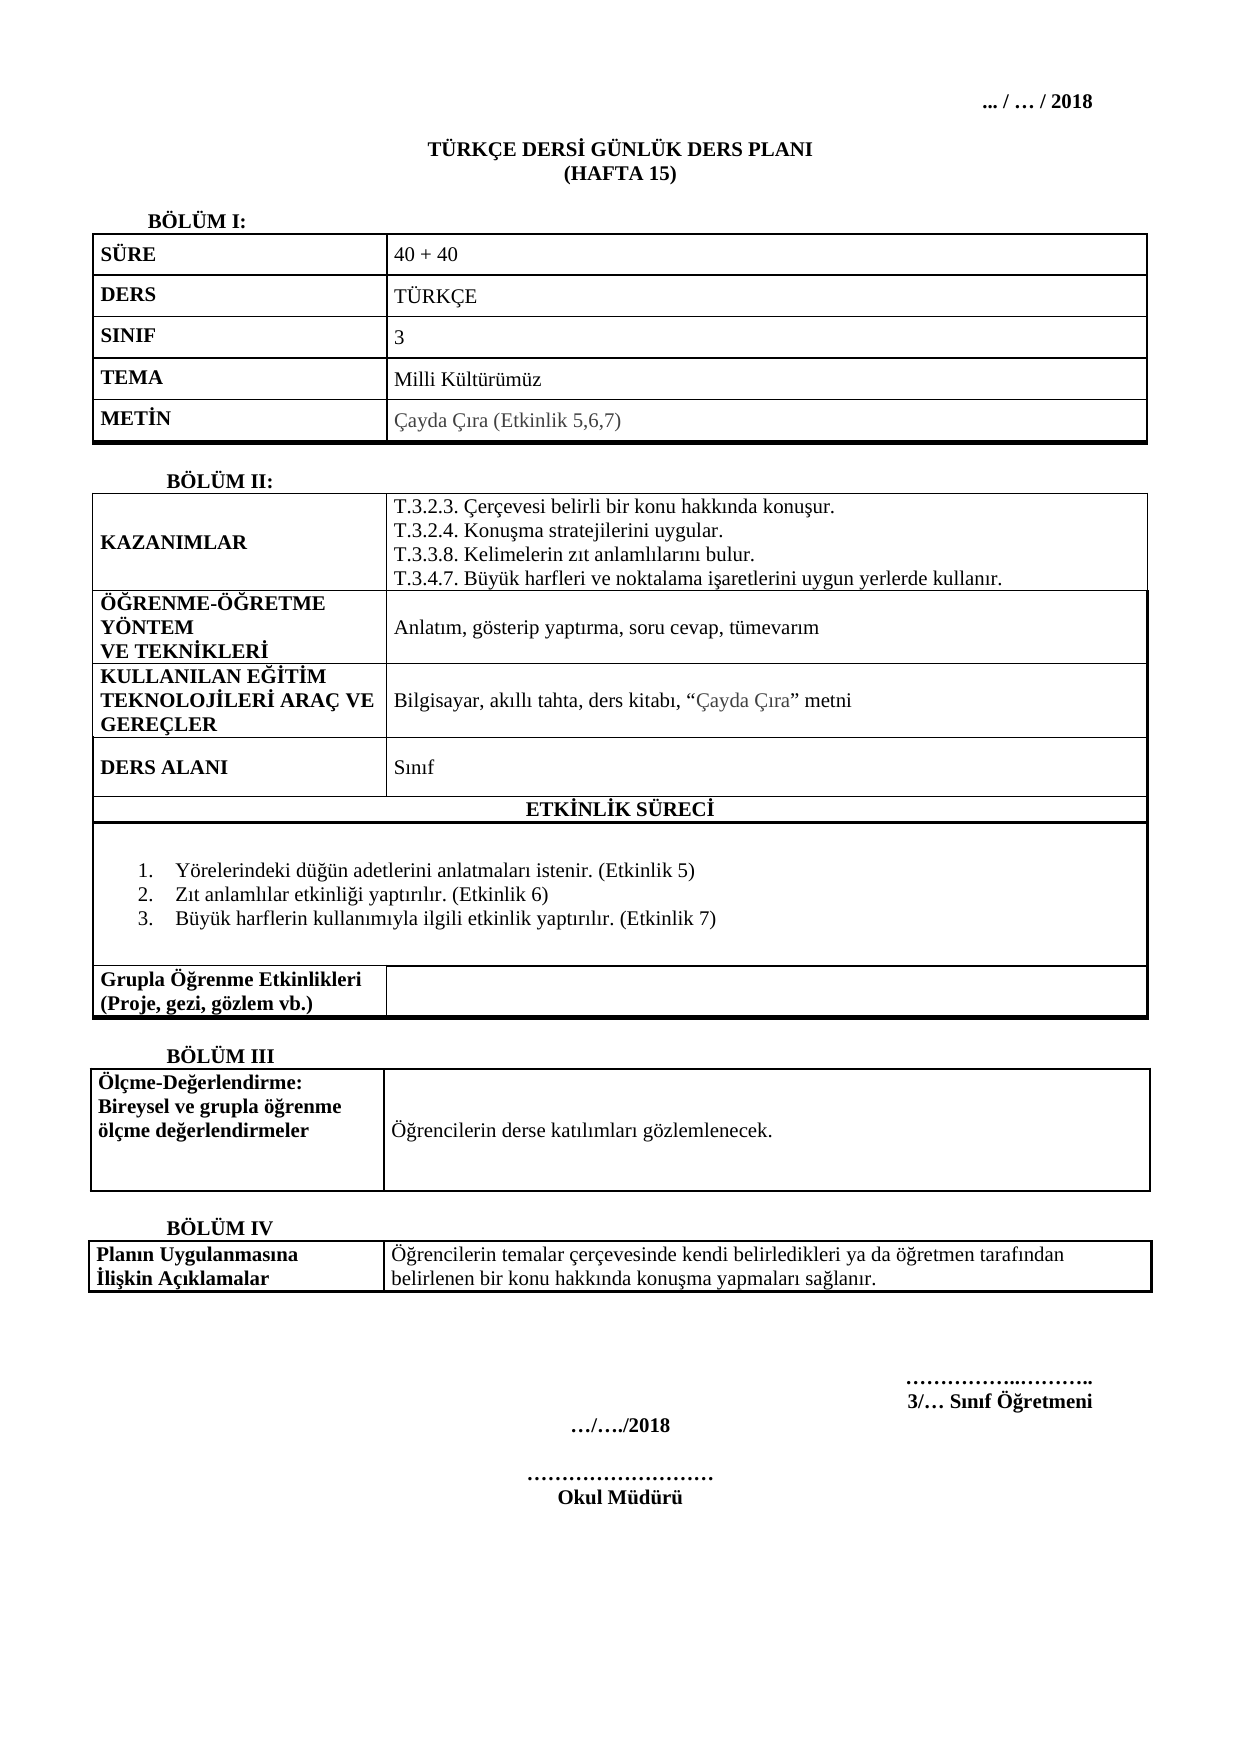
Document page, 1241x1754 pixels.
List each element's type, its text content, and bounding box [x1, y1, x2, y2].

table_header 40 + 40 [388, 235, 1146, 274]
text TÜRKÇE DERSİ GÜNLÜK DERS PLANI [148, 137, 1092, 161]
table_header SÜRE [94, 235, 386, 274]
table_cell DERS ALANI [94, 738, 386, 796]
subtitle BÖLÜM III [148, 1043, 1092, 1068]
text 3/… Sınıf Öğretmeni [148, 1389, 1092, 1413]
table_cell [387, 967, 1146, 1015]
table_header Öğrencilerin derse katılımları gözlemlenecek. [385, 1070, 1149, 1190]
table_cell KULLANILAN EĞİTİM TEKNOLOJİLERİ ARAÇ VE GEREÇLER [93, 664, 386, 736]
table_cell Grupla Öğrenme Etkinlikleri (Proje, gezi, gözlem vb.) [94, 966, 386, 1015]
table_cell Yörelerindeki düğün adetlerini anlatmaları istenir. (Etkinlik 5) Zıt anlamlılar etkinliği yaptırılır. (Etkinlik 6) Büyük harflerin kullanımıyla ilgili etkinlik yaptırılır. (Etkinlik 7) [94, 824, 1146, 964]
table_cell Milli Kültürümüz [388, 359, 1146, 398]
table_cell METİN [94, 400, 386, 440]
text ……………..……….. [148, 1365, 1092, 1389]
table_cell DERS [94, 276, 386, 316]
text BÖLÜM I: [148, 209, 1092, 233]
subtitle BÖLÜM IV [148, 1216, 1092, 1240]
text ... / … / 2018 [148, 89, 1092, 113]
table_cell TÜRKÇE [388, 276, 1146, 316]
table_cell Çayda Çıra (Etkinlik 5,6,7) [388, 400, 1146, 440]
table_header Planın Uygulanmasına İlişkin Açıklamalar [90, 1242, 383, 1290]
table_cell Sınıf [387, 738, 1146, 796]
table_cell TEMA [94, 359, 386, 398]
table_cell SINIF [94, 317, 386, 357]
text ……………………… [148, 1461, 1092, 1485]
text …/…./2018 [148, 1413, 1092, 1437]
table_cell ETKİNLİK SÜRECİ [94, 797, 1146, 821]
text BÖLÜM II: [148, 468, 1092, 493]
table_cell Bilgisayar, akıllı tahta, ders kitabı, “Çayda Çıra” metni [387, 664, 1146, 736]
table_cell ÖĞRENME-ÖĞRETME YÖNTEM VE TEKNİKLERİ [93, 591, 386, 663]
text (HAFTA 15) [148, 161, 1092, 185]
table_cell Anlatım, gösterip yaptırma, soru cevap, tümevarım [387, 591, 1146, 663]
table_header Ölçme-Değerlendirme: Bireysel ve grupla öğrenme ölçme değerlendirmeler [92, 1070, 383, 1190]
table_header T.3.2.3. Çerçevesi belirli bir konu hakkında konuşur. T.3.2.4. Konuşma stratejilerini uygular. T.3.3.8. Kelimelerin zıt anlamlılarını bulur. T.3.4.7. Büyük harfleri ve noktalama işaretlerini uygun yerlerde kullanır. [387, 494, 1147, 590]
table_header Öğrencilerin temalar çerçevesinde kendi belirledikleri ya da öğretmen tarafından belirlenen bir konu hakkında konuşma yapmaları sağlanır. [385, 1242, 1150, 1290]
table_header KAZANIMLAR [93, 494, 386, 590]
text Okul Müdürü [148, 1485, 1092, 1509]
table_cell 3 [388, 317, 1146, 357]
